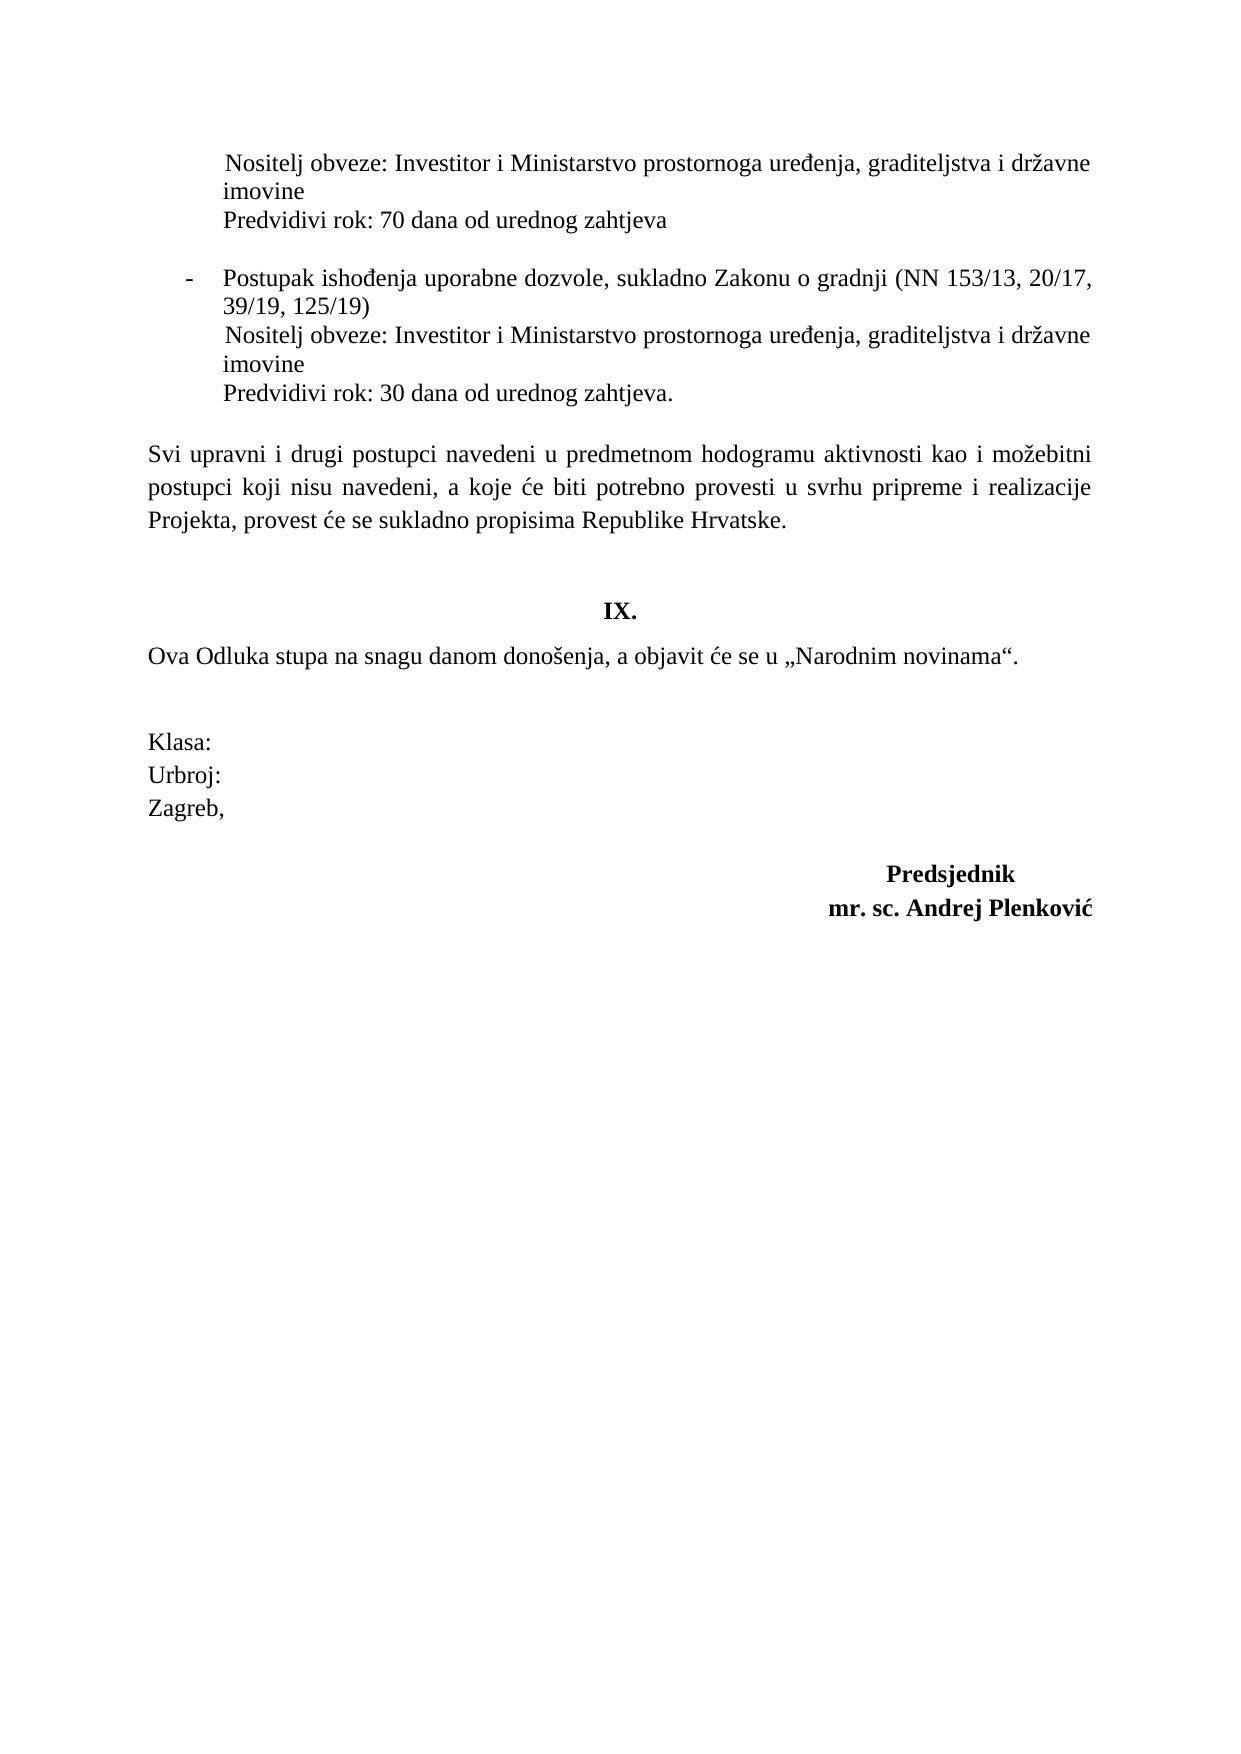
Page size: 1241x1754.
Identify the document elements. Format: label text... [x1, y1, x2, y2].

text Predvidivi rok: 30 dana od urednog zahtjeva. [185, 378, 1093, 406]
text Predvidivi rok: 70 dana od urednog zahtjeva [185, 205, 1093, 234]
text Urbroj: [148, 761, 1093, 789]
list Ova Odluka stupa na snagu danom donošenja, a objavit će se u „Narodnim novinama“. [148, 641, 1093, 670]
list IX. [148, 596, 1093, 625]
text Nositelj obveze: Investitor i Ministarstvo prostornoga uređenja, graditeljstva i državne imovine [185, 320, 1093, 378]
text Svi upravni i drugi postupci navedeni u predmetnom hodogramu aktivnosti kao i možebitni postupci koji nisu navedeni, a koje će biti potrebno provesti u svrhu pripreme i realizacije Projekta, provest će se sukladno propisima Republike Hrvatske. [148, 439, 1093, 534]
text Klasa: [148, 727, 1093, 756]
text Zagreb, [148, 793, 1093, 822]
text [185, 148, 1093, 205]
list Postupak ishođenja uporabne dozvole, sukladno Zakonu o gradnji (NN 153/13, 20/17, 39/19, 125/19) [185, 263, 1093, 320]
text mr. sc. Andrej Plenković [148, 893, 1093, 921]
text Predsjednik [812, 859, 1093, 888]
